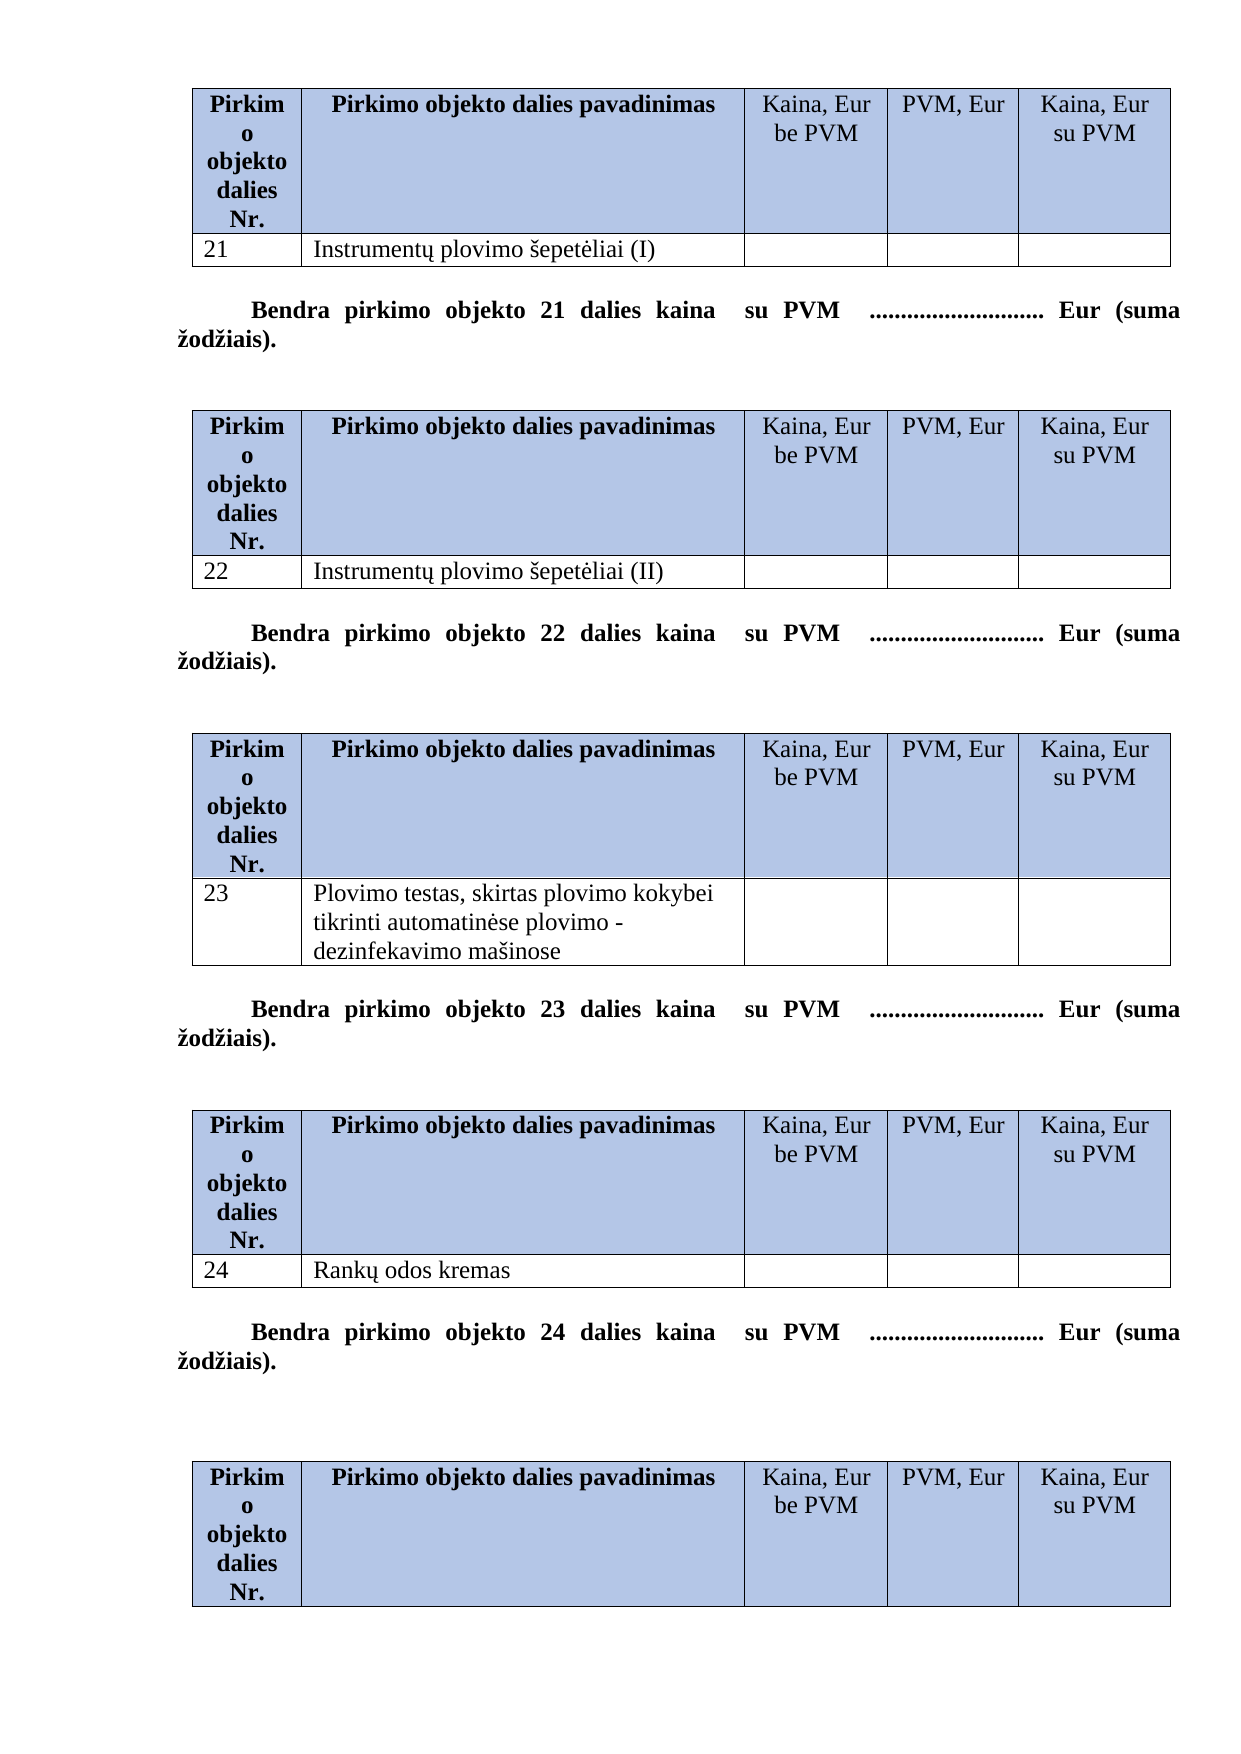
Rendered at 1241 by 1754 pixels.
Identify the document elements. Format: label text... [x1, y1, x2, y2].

table_cell [1019, 234, 1170, 266]
table_header PVM, Eur [888, 89, 1018, 233]
table_cell [888, 234, 1018, 266]
text Bendra pirkimo objekto 22 dalies kaina su PVM ............................ Eur (suma žodžiais). [177, 618, 1181, 675]
table_header Pirkimo objekto dalies Nr. [193, 1462, 301, 1606]
table_header Pirkimo objekto dalies Nr. [193, 1111, 301, 1254]
text Bendra pirkimo objekto 24 dalies kaina su PVM ............................ Eur (suma žodžiais). [177, 1317, 1181, 1374]
table_header Kaina, Eur su PVM [1019, 411, 1170, 555]
table_cell [888, 556, 1018, 588]
table_cell Instrumentų plovimo šepetėliai (II) [302, 556, 744, 588]
table_cell [1019, 1255, 1170, 1287]
table_header PVM, Eur [888, 734, 1018, 877]
table_header Pirkimo objekto dalies Nr. [193, 734, 301, 877]
table_cell 21 [193, 234, 301, 266]
table_header Pirkimo objekto dalies Nr. [193, 89, 301, 233]
table_header Kaina, Eur su PVM [1019, 734, 1170, 877]
table_header Kaina, Eur be PVM [745, 411, 887, 555]
table_cell [1019, 879, 1170, 965]
table_cell 22 [193, 556, 301, 588]
table_header PVM, Eur [888, 1462, 1018, 1606]
table_cell 23 [193, 879, 301, 965]
table_cell Instrumentų plovimo šepetėliai (I) [302, 234, 744, 266]
table_header PVM, Eur [888, 411, 1018, 555]
table_cell [1019, 556, 1170, 588]
table_header Pirkimo objekto dalies pavadinimas [302, 89, 744, 233]
table_header Kaina, Eur su PVM [1019, 1111, 1170, 1254]
table_cell [745, 556, 887, 588]
table_header PVM, Eur [888, 1111, 1018, 1254]
table_header Pirkimo objekto dalies pavadinimas [302, 1111, 744, 1254]
table_cell 24 [193, 1255, 301, 1287]
table_header Kaina, Eur be PVM [745, 1462, 887, 1606]
table_cell [888, 1255, 1018, 1287]
table_header Kaina, Eur su PVM [1019, 89, 1170, 233]
table_header Kaina, Eur be PVM [745, 89, 887, 233]
table_cell [745, 879, 887, 965]
table_cell Rankų odos kremas [302, 1255, 744, 1287]
text Bendra pirkimo objekto 21 dalies kaina su PVM ............................ Eur (suma žodžiais). [177, 295, 1181, 353]
table_header Pirkimo objekto dalies pavadinimas [302, 1462, 744, 1606]
table_cell [888, 879, 1018, 965]
table_header Kaina, Eur su PVM [1019, 1462, 1170, 1606]
table_header Pirkimo objekto dalies pavadinimas [302, 411, 744, 555]
table_header Kaina, Eur be PVM [745, 1111, 887, 1254]
table_cell [745, 1255, 887, 1287]
table_cell [745, 234, 887, 266]
table_header Pirkimo objekto dalies Nr. [193, 411, 301, 555]
table_header Pirkimo objekto dalies pavadinimas [302, 734, 744, 877]
table_header Kaina, Eur be PVM [745, 734, 887, 877]
table_cell Plovimo testas, skirtas plovimo kokybei tikrinti automatinėse plovimo - dezinfekavimo mašinose [302, 879, 744, 965]
text Bendra pirkimo objekto 23 dalies kaina su PVM ............................ Eur (suma žodžiais). [177, 994, 1181, 1052]
